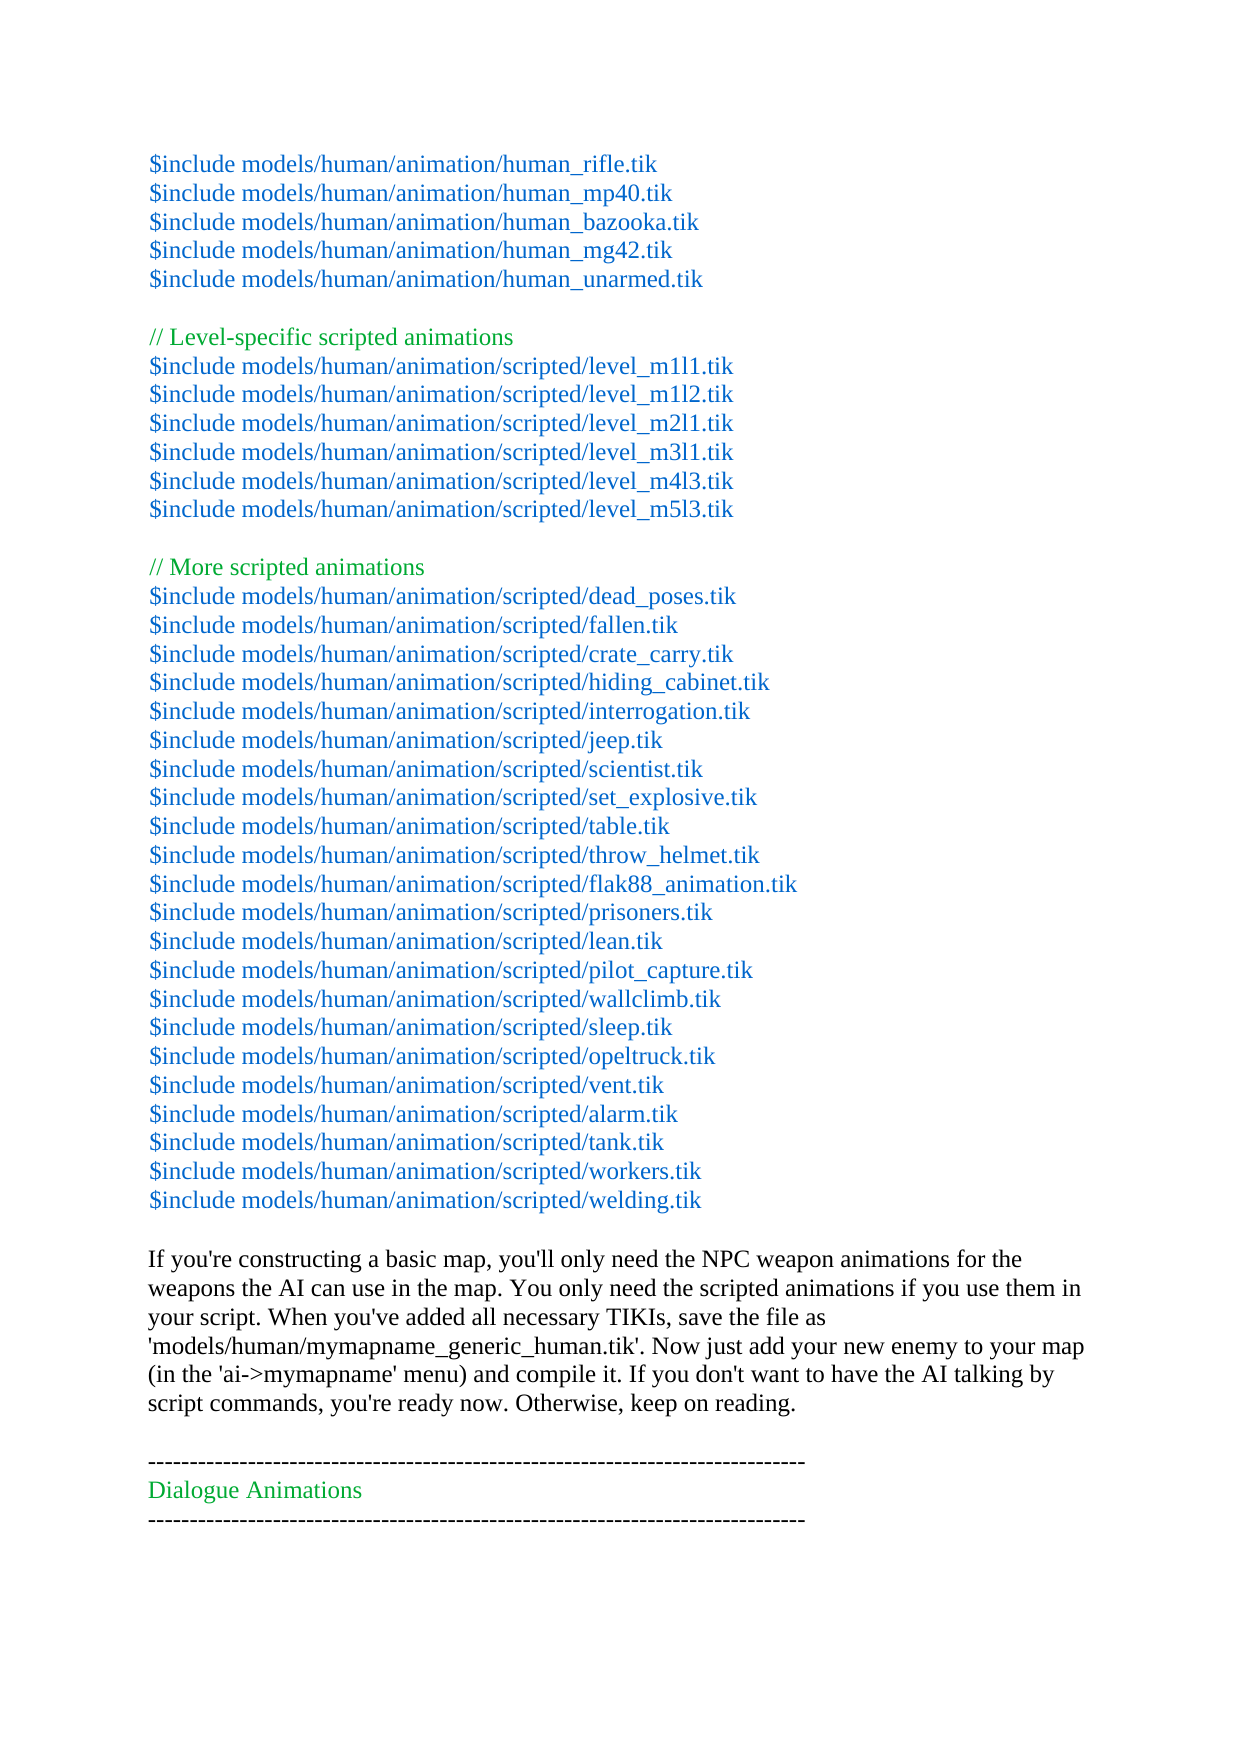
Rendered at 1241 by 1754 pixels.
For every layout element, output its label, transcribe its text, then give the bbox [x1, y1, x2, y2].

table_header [148, 148, 1093, 1215]
text ------------------------------------------------------------------------------- Dialogue Animations ------------------------------------------------------------------------------- [148, 1446, 1093, 1532]
text If you're constructing a basic map, you'll only need the NPC weapon animations for the weapons the AI can use in the map. You only need the scripted animations if you use them in your script. When you've added all necessary TIKIs, save the file as 'models/human/mymapname_generic_human.tik'. Now just add your new enemy to your map (in the 'ai->mymapname' menu) and compile it. If you don't want to have the AI talking by script commands, you're ready now. Otherwise, keep on reading. [148, 1244, 1093, 1417]
